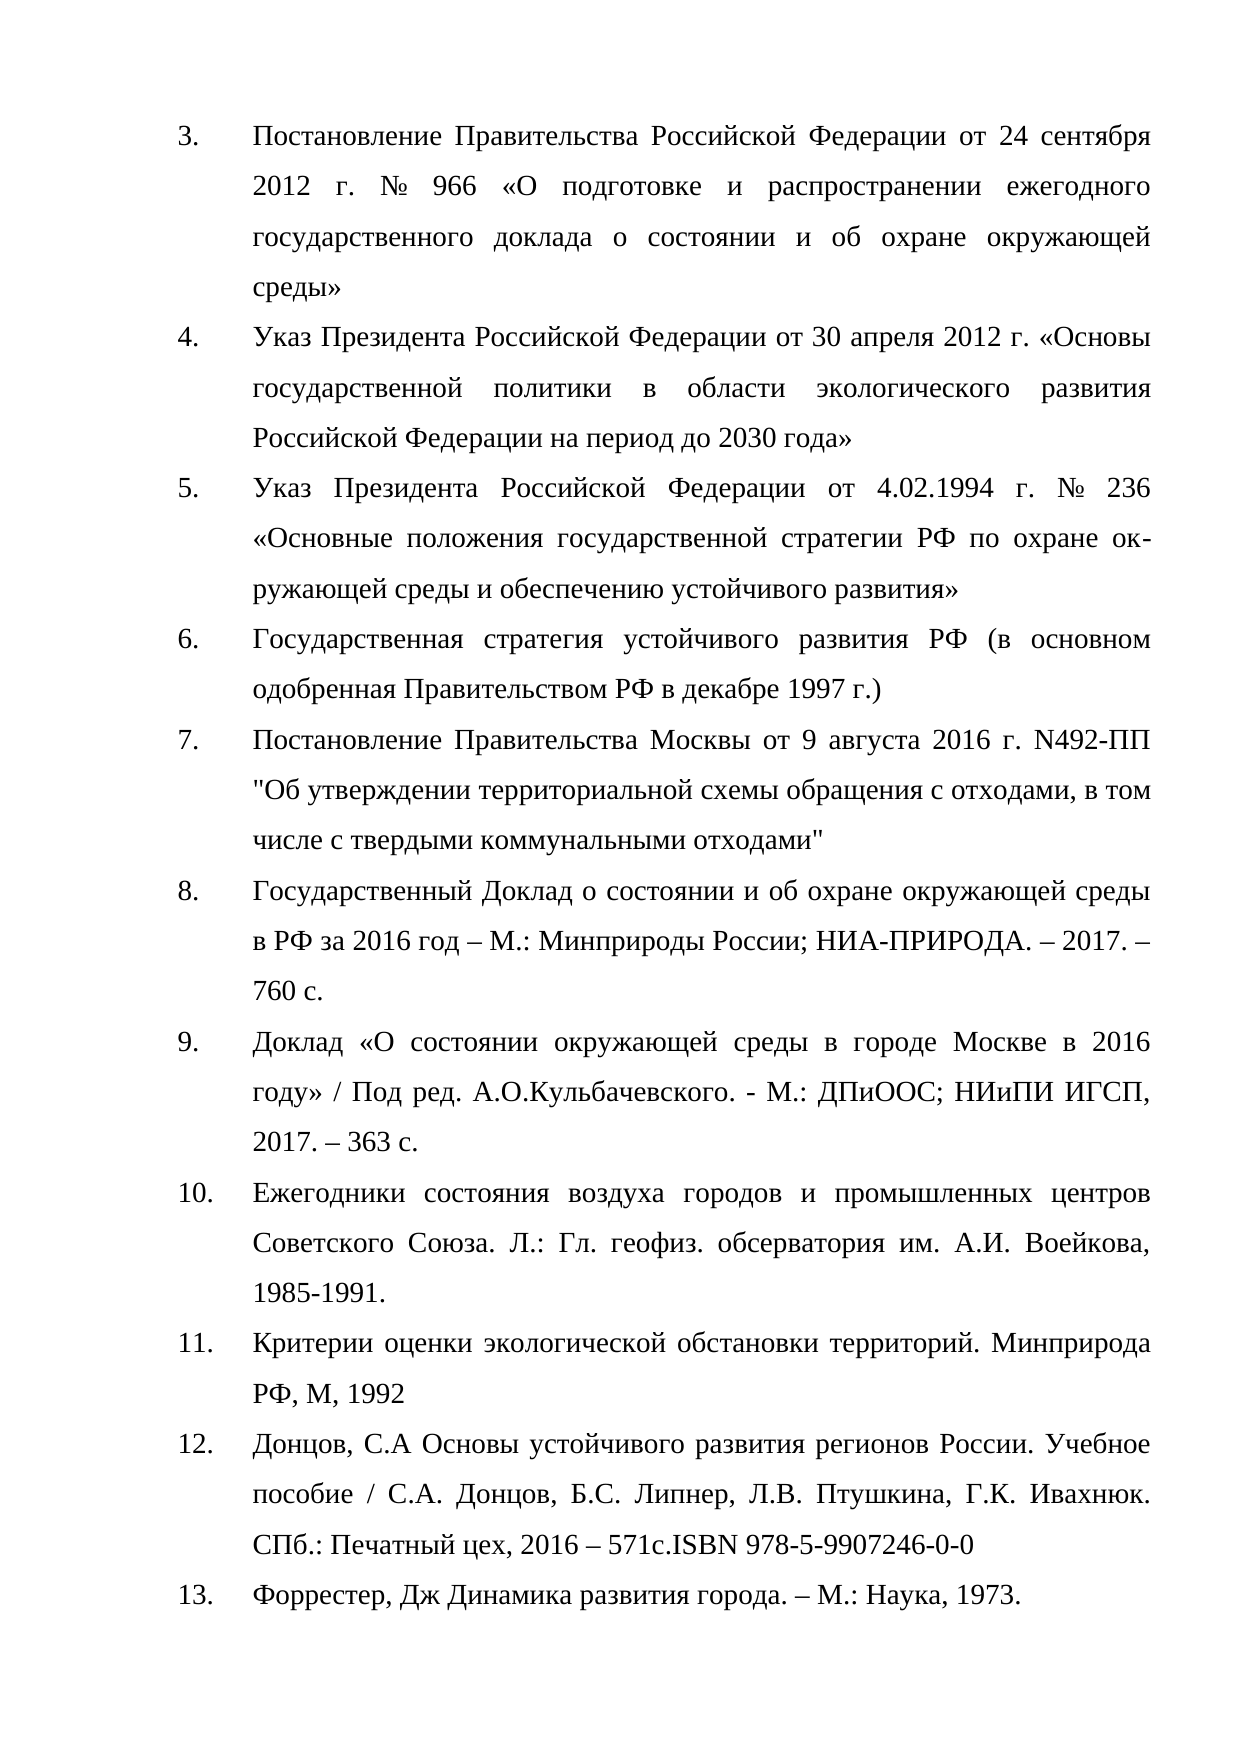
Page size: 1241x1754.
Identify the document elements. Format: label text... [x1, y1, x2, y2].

list Донцов, С.А Основы устойчивого развития регионов России. Учебное пособие / С.А. Донцов, Б.С. Липнер, Л.В. Птушкина, Г.К. Ивахнюк. СПб.: Печатный цех, 2016 – 571с.ISBN 978-5-9907246-0-0 [177, 1426, 1152, 1560]
list Указ Президента Российской Федерации от 4.02.1994 г. № 236 «Основные положения государственной стратегии РФ по охране окружающей среды и обеспечению устойчивого развития» [177, 470, 1152, 604]
list Государственная стратегия устойчивого развития РФ (в основном одобренная Правительством РФ в декабре .) [177, 621, 1152, 705]
list Государственный Доклад о состоянии и об охране окружающей среды в РФ за 2016 год – М.: Минприроды России; НИА-ПРИРОДА. – 2017. – 760 с. [177, 873, 1152, 1007]
list Указ Президента Российской Федерации от 30 апреля 2012 г. «Основы государственной политики в области экологического развития Российской Федерации на период до 2030 года» [177, 319, 1152, 453]
list Ежегодники состояния воздуха городов и промышленных центров Советского Союза. Л.: Гл. геофиз. обсерватория им. А.И. Воейкова, 1985-1991. [177, 1175, 1152, 1309]
list Критерии оценки экологической обстановки территорий. Минприрода РФ, М, 1992 [177, 1326, 1152, 1409]
list Доклад «О состоянии окружающей среды в городе Москве в 2016 году» / Под ред. А.О.Кульбачевского. - М.: ДПиООС; НИиПИ ИГСП, 2017. – 363 с. [177, 1024, 1152, 1158]
list Форрестер, Дж Динамика развития города. – М.: Наука, 1973. [177, 1577, 1152, 1611]
list Постановление Правительства Москвы от 9 августа 2016 г. N492-ПП "Об утверждении территориальной схемы обращения с отходами, в том числе с твердыми коммунальными отходами" [177, 722, 1152, 856]
list Постановление Правительства Российской Федерации от 24 сентября 2012 г. № 966 «О подготовке и распространении ежегодного государственного доклада о состоянии и об охране окружающей среды» [177, 118, 1152, 303]
